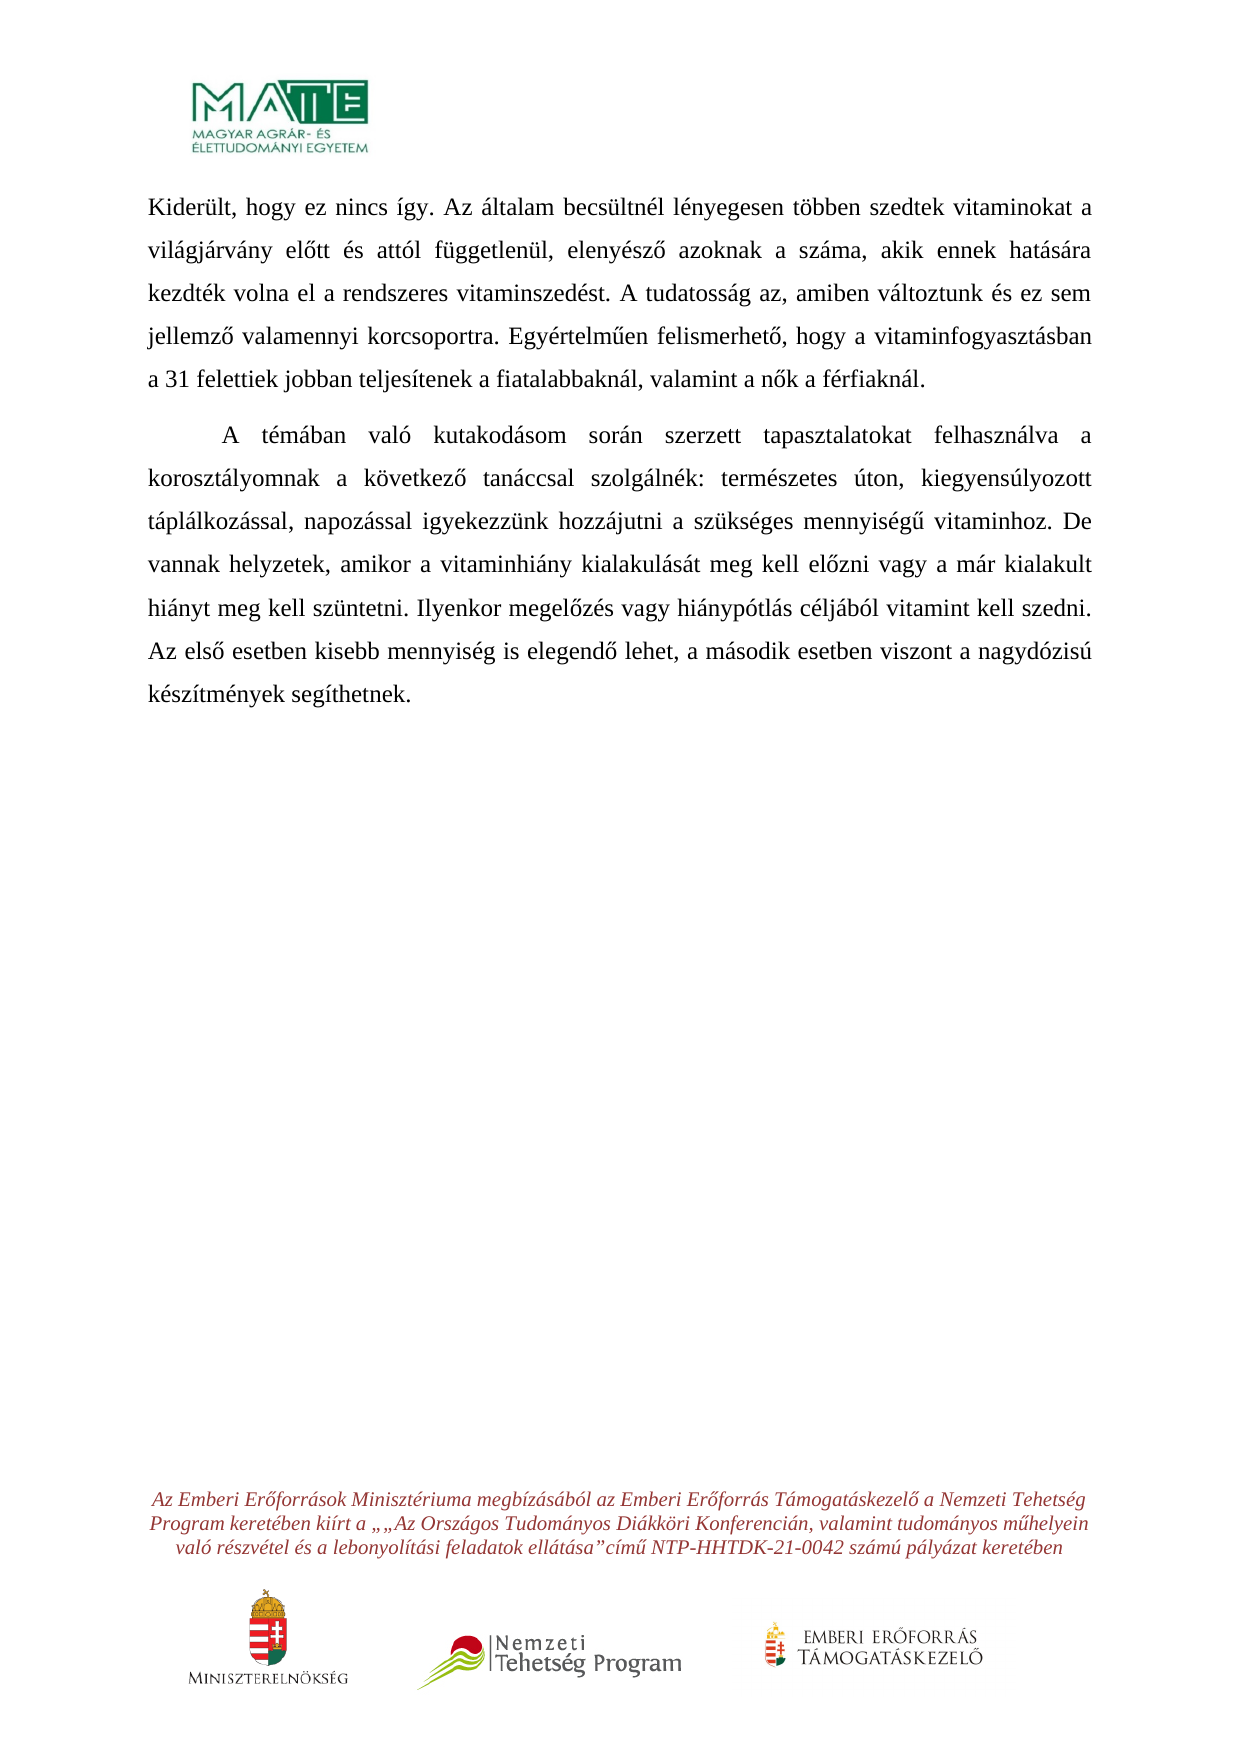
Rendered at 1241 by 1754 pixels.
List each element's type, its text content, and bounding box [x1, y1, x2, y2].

picture [406, 1624, 693, 1697]
text A témában való kutakodásom során szerzett tapasztalatokat felhasználva a korosztályomnak a következő tanáccsal szolgálnék: természetes úton, kiegyensúlyozott táplálkozással, napozással igyekezzünk hozzájutni a szükséges mennyiségű vitaminhoz. De vannak helyzetek, amikor a vitaminhiány kialakulását meg kell előzni vagy a már kialakult hiányt meg kell szüntetni. Ilyenkor megelőzés vagy hiánypótlás céljából vitamint kell szedni. Az első esetben kisebb mennyiség is elegendő lehet, a második esetben viszont a nagydózisú készítmények segíthetnek. [148, 420, 1093, 708]
picture [147, 44, 413, 188]
picture [170, 1559, 361, 1697]
picture [732, 1598, 1016, 1697]
